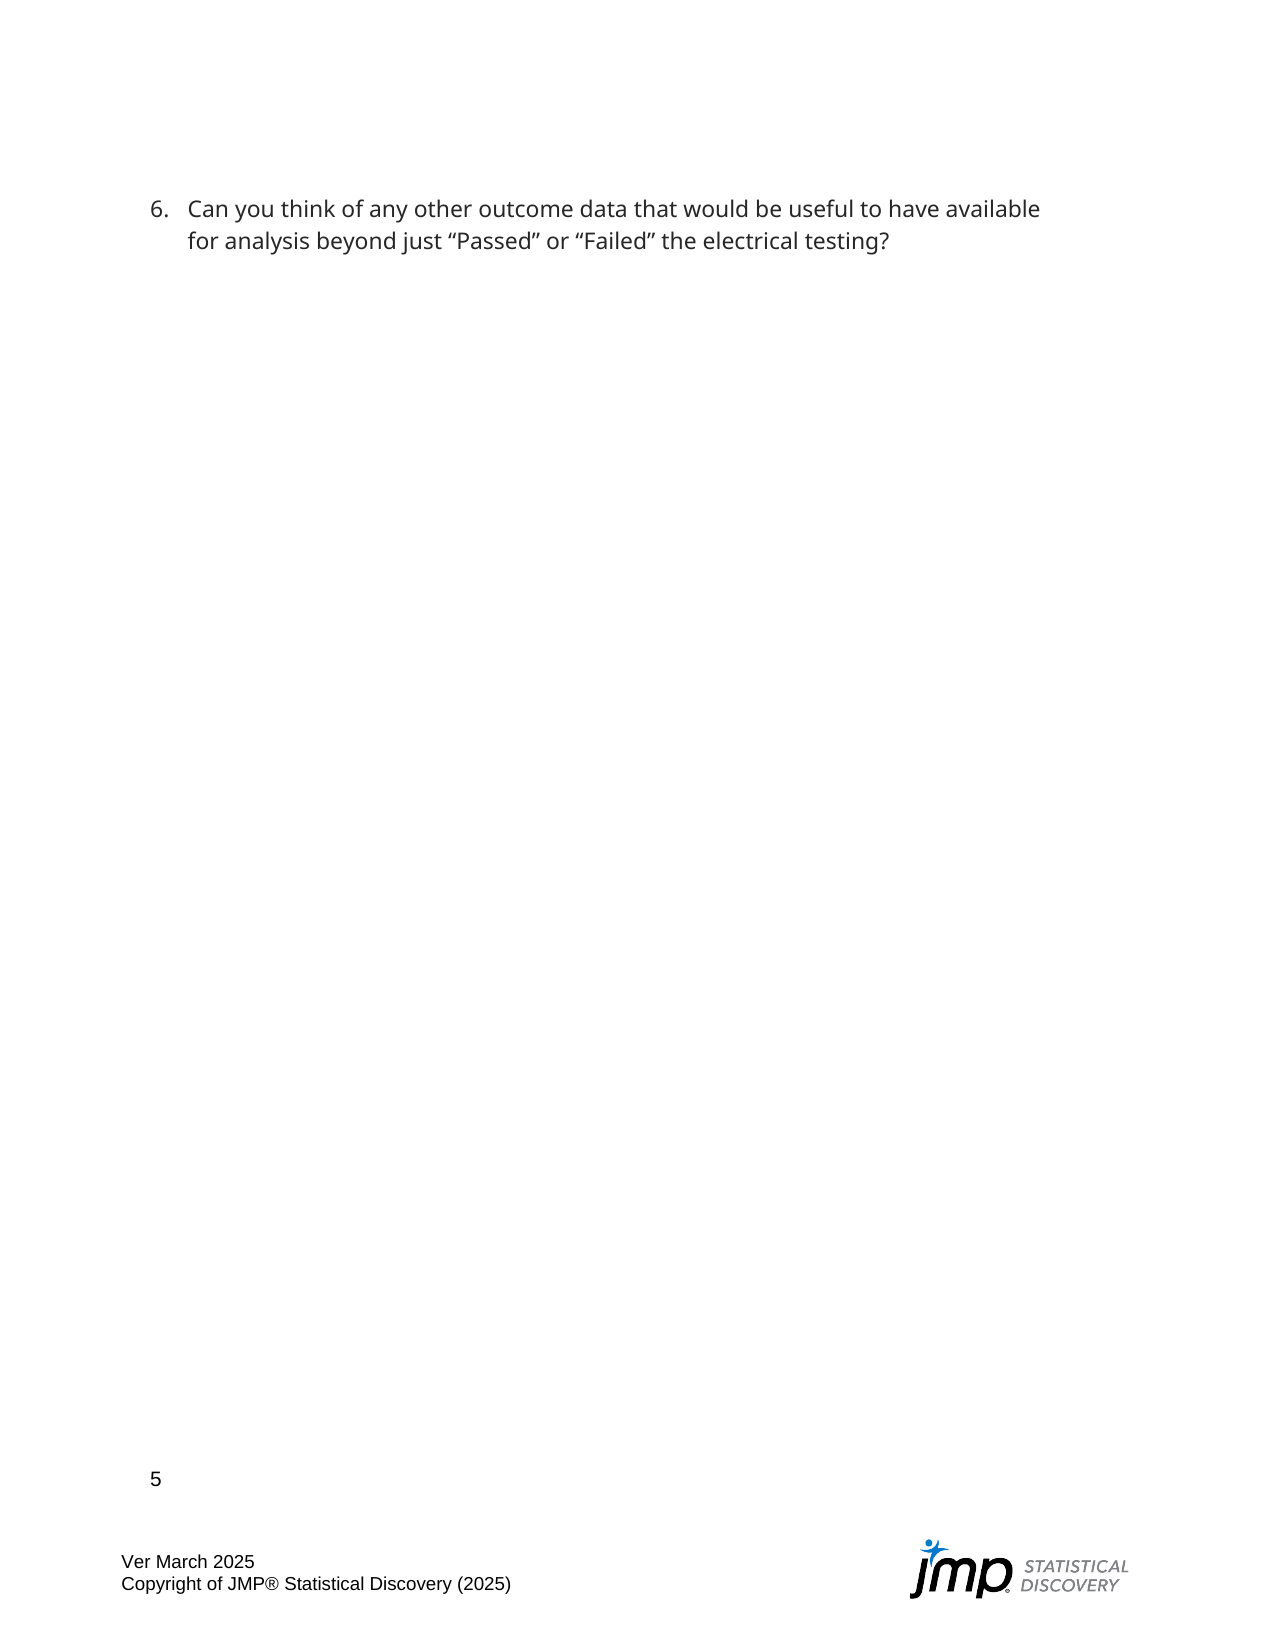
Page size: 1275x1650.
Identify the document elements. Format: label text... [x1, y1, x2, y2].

picture [909, 1539, 1129, 1599]
list Can you think of any other outcome data that would be useful to have available for analysis beyond just “Passed” or “Failed” the electrical testing? [150, 193, 1050, 256]
